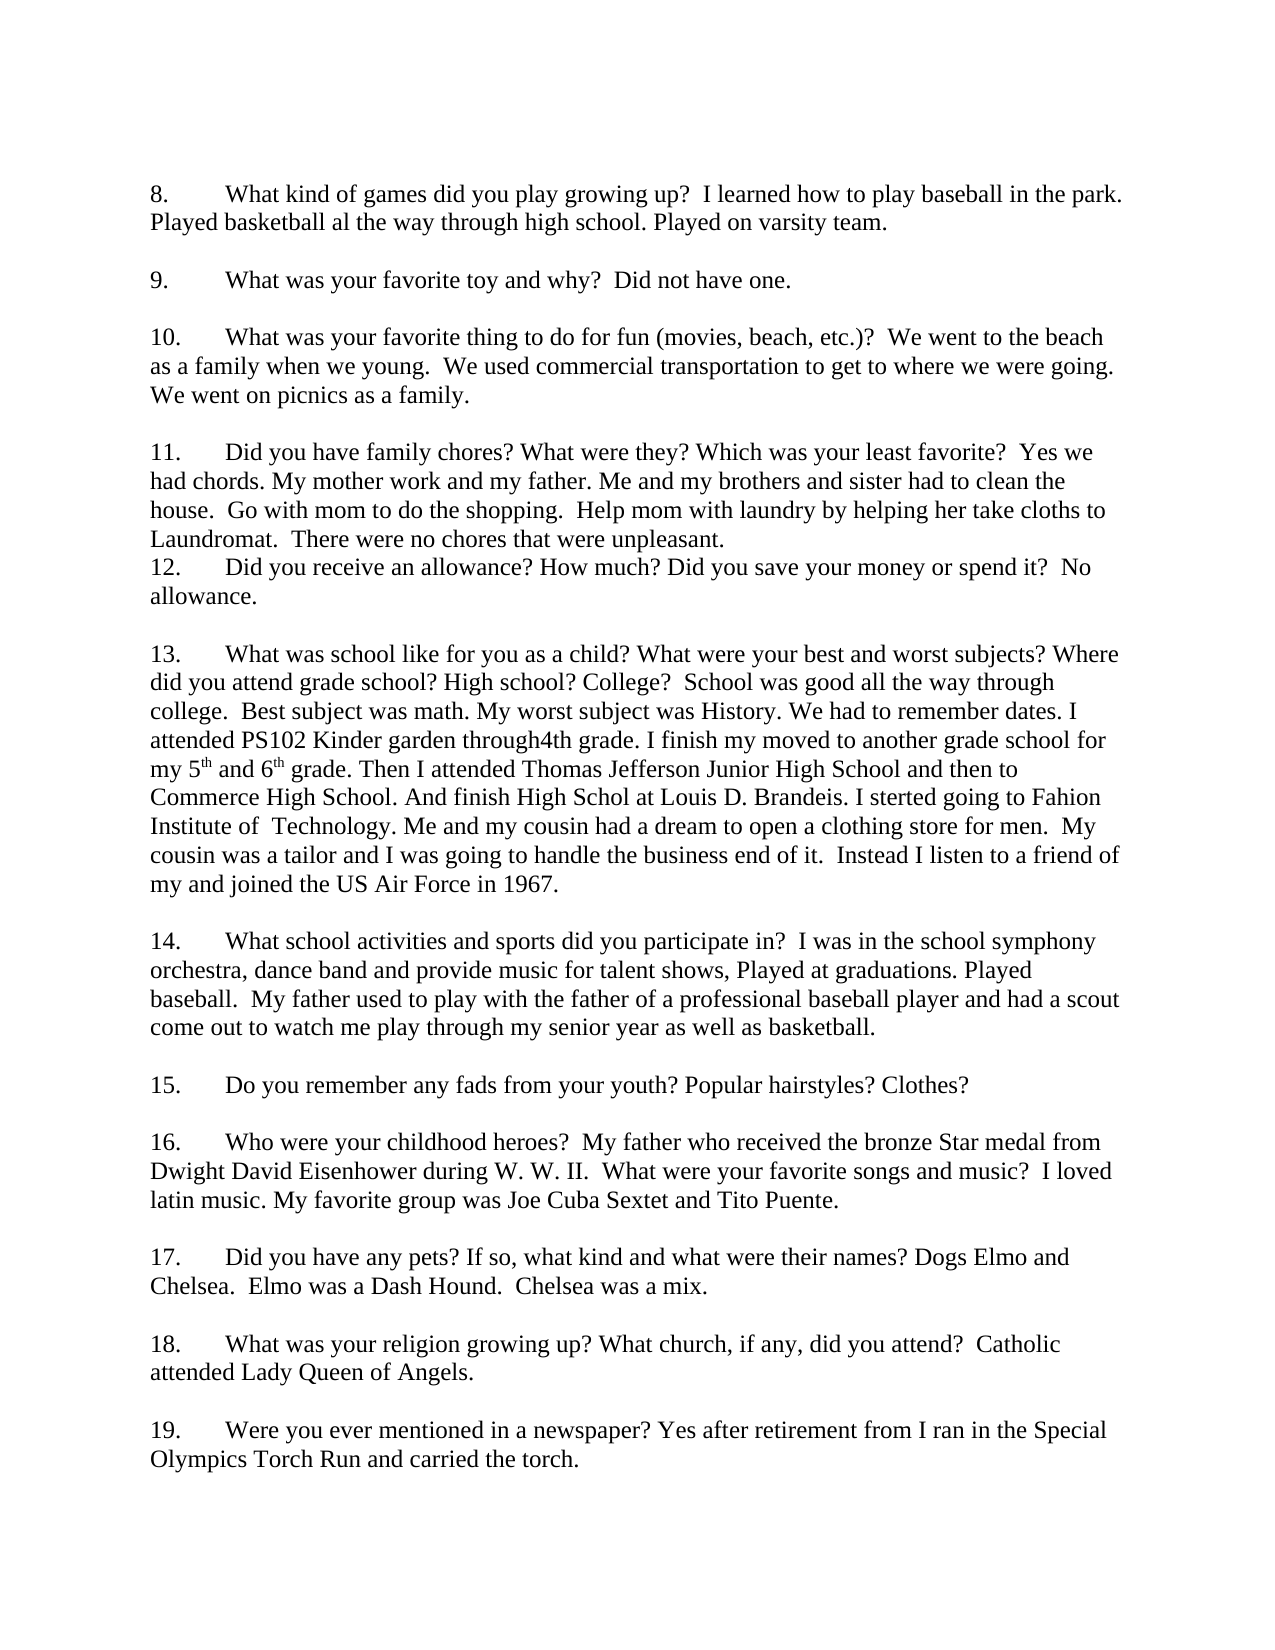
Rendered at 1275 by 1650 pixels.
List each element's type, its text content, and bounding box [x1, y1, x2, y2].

list What was your favorite toy and why? Did not have one. [150, 265, 1125, 294]
list What was school like for you as a child? What were your best and worst subjects? Where did you attend grade school? High school? College? School was good all the way through college. Best subject was math. My worst subject was History. We had to remember dates. I attended PS102 Kinder garden through4th grade. I finish my moved to another grade school for my 5th and 6th grade. Then I attended Thomas Jefferson Junior High School and then to Commerce High School. And finish High Schol at Louis D. Brandeis. I sterted going to Fahion Institute of Technology. Me and my cousin had a dream to open a clothing store for men. My cousin was a tailor and I was going to handle the business end of it. Instead I listen to a friend of my and joined the US Air Force in 1967. [150, 639, 1125, 897]
list What was your favorite thing to do for fun (movies, beach, etc.)? We went to the beach as a family when we young. We used commercial transportation to get to where we were going. We went on picnics as a family. [150, 322, 1125, 409]
list Were you ever mentioned in a newspaper? Yes after retirement from I ran in the Special Olympics Torch Run and carried the torch. [150, 1415, 1125, 1472]
list Did you have family chores? What were they? Which was your least favorite? Yes we had chords. My mother work and my father. Me and my brothers and sister had to clean the house. Go with mom to do the shopping. Help mom with laundry by helping her take cloths to Laundromat. There were no chores that were unpleasant. [150, 437, 1125, 552]
list What was your religion growing up? What church, if any, did you attend? Catholic attended Lady Queen of Angels. [150, 1329, 1125, 1386]
list What school activities and sports did you participate in? I was in the school symphony orchestra, dance band and provide music for talent shows, Played at graduations. Played baseball. My father used to play with the father of a professional baseball player and had a scout come out to watch me play through my senior year as well as basketball. [150, 926, 1125, 1041]
list Did you receive an allowance? How much? Did you save your money or spend it? No allowance. [150, 552, 1125, 610]
list Did you have any pets? If so, what kind and what were their names? Dogs Elmo and Chelsea. Elmo was a Dash Hound. Chelsea was a mix. [150, 1242, 1125, 1300]
list Who were your childhood heroes? My father who received the bronze Star medal from Dwight David Eisenhower during W. W. II. What were your favorite songs and music? I loved latin music. My favorite group was Joe Cuba Sextet and Tito Puente. [150, 1127, 1125, 1214]
list Do you remember any fads from your youth? Popular hairstyles? Clothes? [150, 1070, 1125, 1099]
list What kind of games did you play growing up? I learned how to play baseball in the park. Played basketball al the way through high school. Played on varsity team. [150, 179, 1125, 236]
